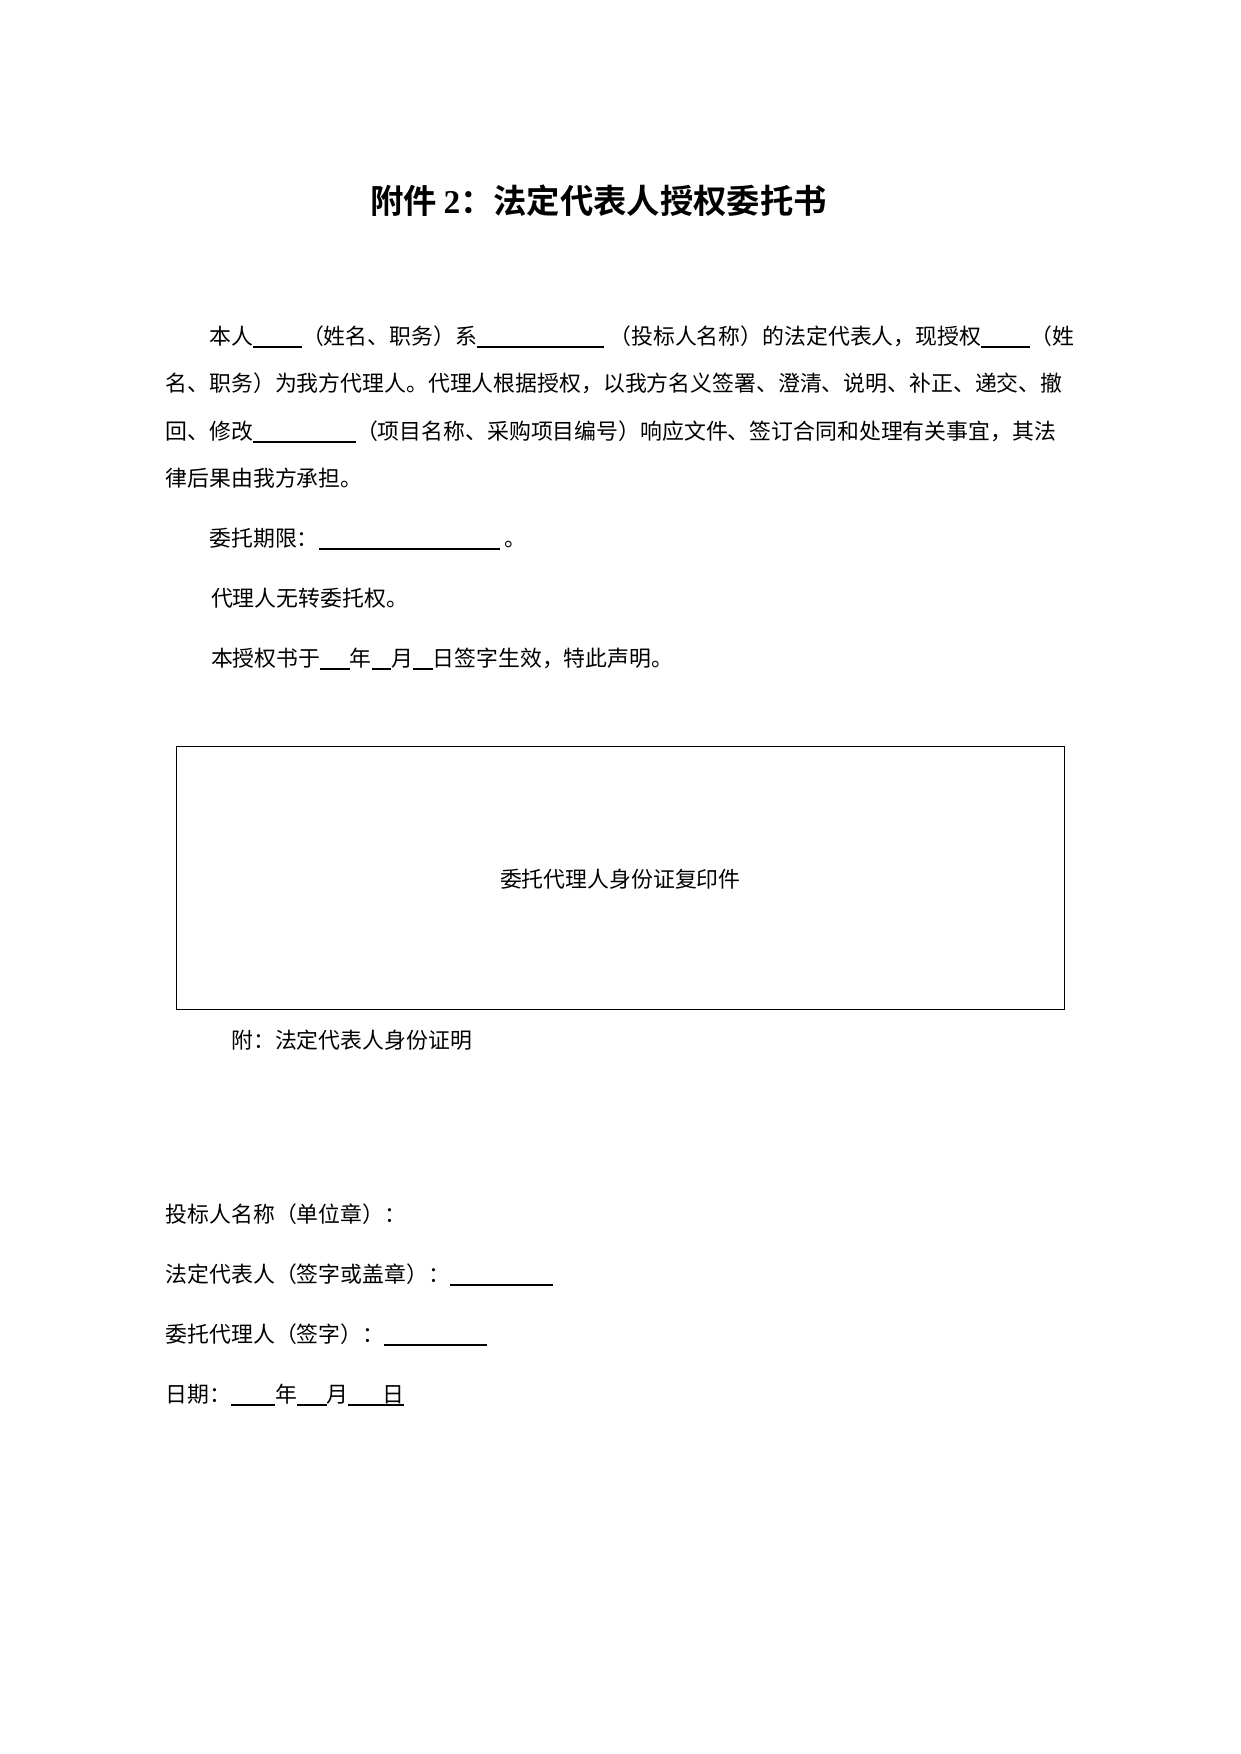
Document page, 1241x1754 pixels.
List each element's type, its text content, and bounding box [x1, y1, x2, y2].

text 本授权书于 年 月 日签字生效，特此声明。 [165, 641, 1075, 673]
text 委托代理人（签字）： [165, 1317, 1031, 1349]
text 日期： 年 月 日 [165, 1377, 1031, 1409]
text 法定代表人（签字或盖章）： [165, 1257, 1031, 1289]
text 附件2：法定代表人授权委托书 [165, 174, 1031, 223]
text 本人 （姓名、职务）系 （投标人名称）的法定代表人，现授权 （姓名、职务）为我方代理人。代理人根据授权，以我方名义签署、澄清、说明、补正、递交、撤回、修改 （项目名称、采购项目编号）响应文件、签订合同和处理有关事宜，其法律后果由我方承担。 [165, 319, 1075, 493]
text 委托期限： 。 [165, 521, 1075, 553]
text 投标人名称（单位章）： [165, 1197, 1075, 1229]
text 代理人无转委托权。 [165, 581, 1075, 613]
text 附：法定代表人身份证明 [165, 1023, 1075, 1054]
table_header 委托代理人身份证复印件 [177, 747, 1064, 1009]
